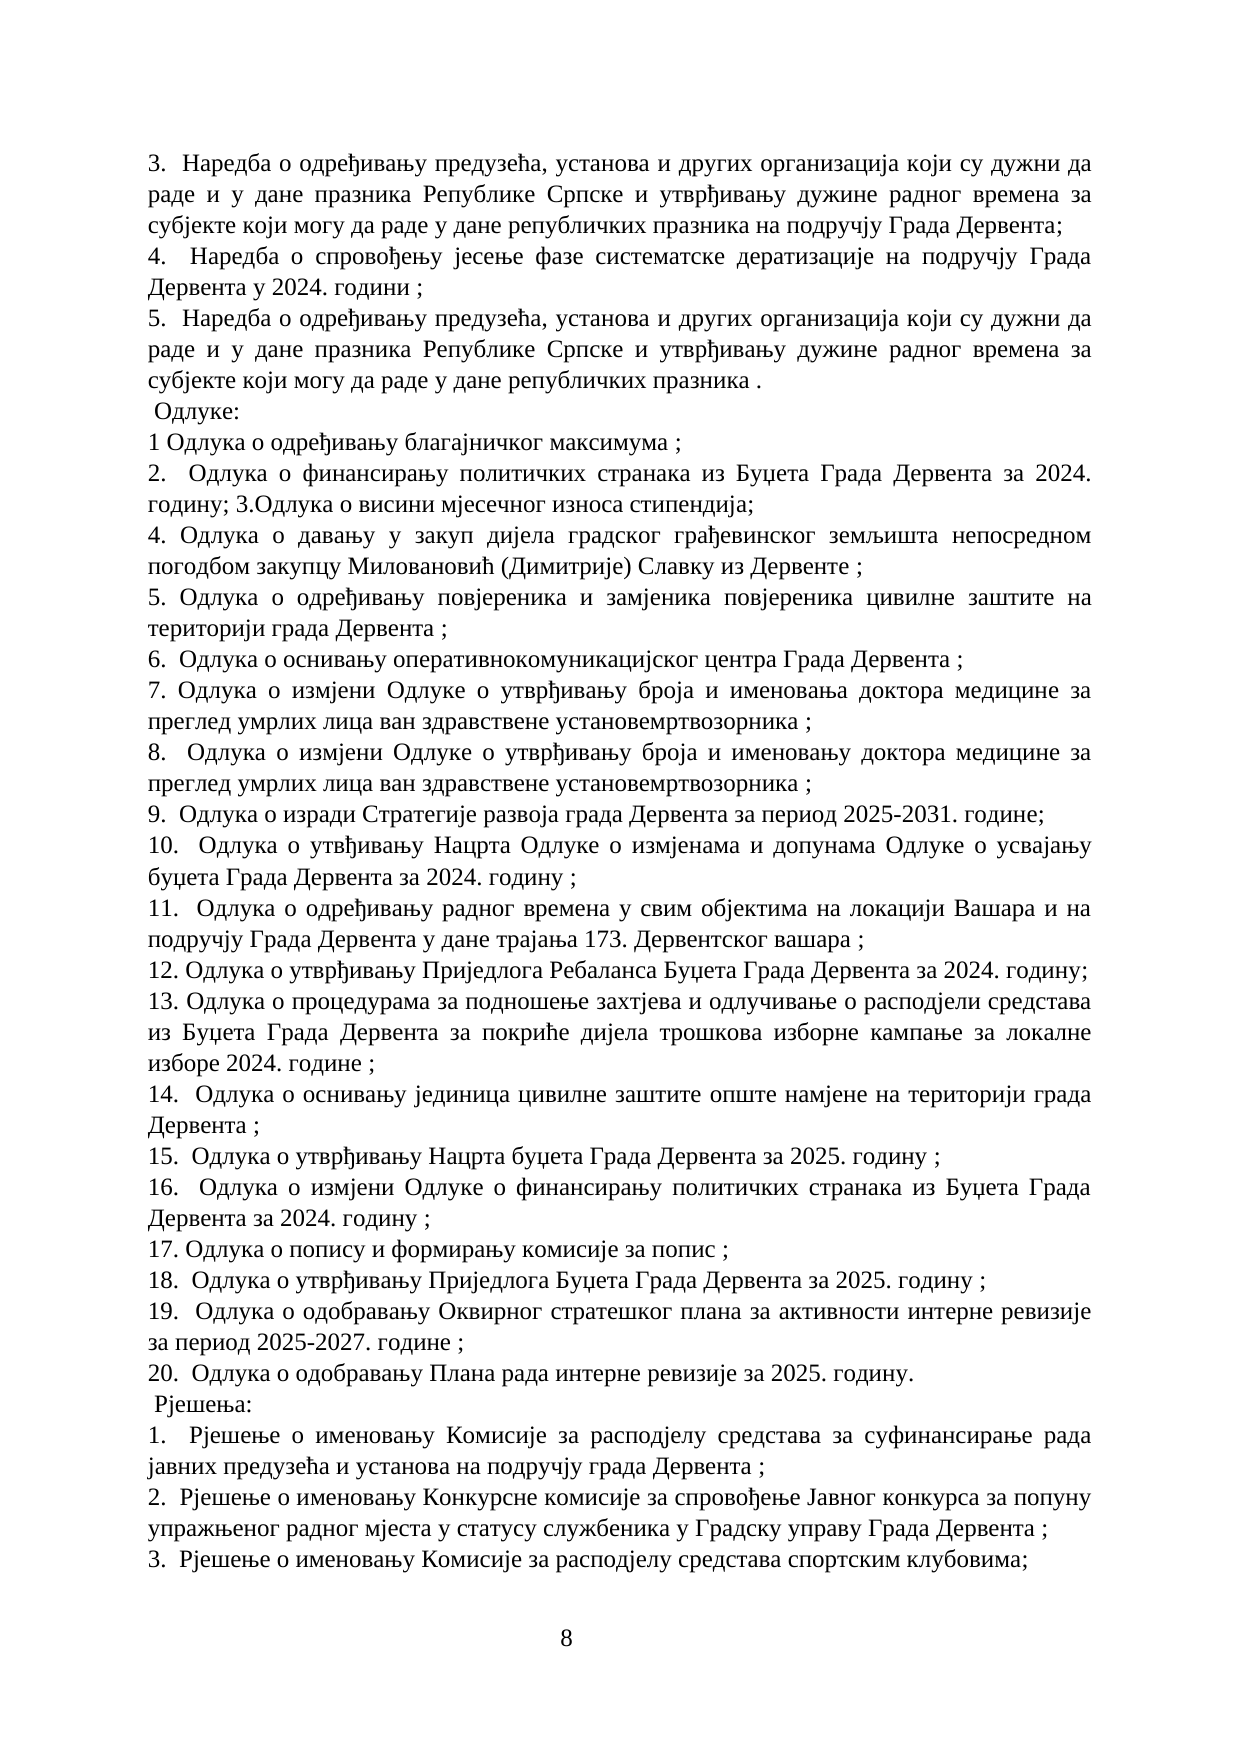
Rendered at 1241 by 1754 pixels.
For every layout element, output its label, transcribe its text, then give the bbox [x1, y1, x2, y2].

text Рјешења: [148, 1389, 1093, 1418]
text 14. Одлука о оснивању јединица цивилне заштите опште намјене на територији града Дервента ; [148, 1079, 1093, 1139]
text 3. Наредба о одређивању предузећа, установа и других организација који су дужни да раде и у дане празника Републике Српске и утврђивању дужине радног времена за субјекте који могу да раде у дане републичких празника на подручју Града Дервента; [148, 148, 1093, 238]
text 1 Одлука о одређивању благајничког максимума ; [148, 427, 1093, 456]
text 7. Одлука о измјени Одлуке о утврђивању броја и именовања доктора медицине за преглед умрлих лица ван здравствене установемртвозорника ; [148, 675, 1093, 735]
text 4. Наредба о спровођењу јесење фазе систематске дератизације на подручју Града Дервента у 2024. години ; [148, 241, 1093, 301]
text 1. Рјешење о именовању Комисије за расподјелу средстава за суфинансирање рада јавних предузећа и установа на подручју града Дервента ; [148, 1420, 1093, 1480]
text 6. Одлука о оснивању оперативнокомуникацијског центра Града Дервента ; [148, 644, 1093, 673]
text 20. Одлука о одобравању Плана рада интерне ревизије за 2025. годину. [148, 1358, 1093, 1387]
text 2. Одлука о финансирању политичких странака из Буџета Града Дервента за 2024. годину; 3.Одлука о висини мјесечног износа стипендија; [148, 458, 1093, 518]
text 5. Наредба о одређивању предузећа, установа и других организација који су дужни да раде и у дане празника Републике Српске и утврђивању дужине радног времена за субјекте који могу да раде у дане републичких празника . [148, 303, 1093, 394]
text 18. Одлука о утврђивању Приједлога Буџета Града Дервента за 2025. годину ; [148, 1265, 1093, 1294]
text 4. Одлука о давању у закуп дијела градског грађевинског земљишта непосредном погодбом закупцу Миловановић (Димитрије) Славку из Дервенте ; [148, 520, 1093, 580]
text 11. Одлука о одређивању радног времена у свим објектима на локацији Вашара и на подручју Града Дервента у дане трајања 173. Дервентског вашара ; [148, 893, 1093, 952]
text 9. Одлука о изради Стратегије развоја града Дервента за период 2025-2031. године; [148, 799, 1093, 828]
text 10. Одлука о утвђивању Нацрта Одлуке о измјенама и допунама Одлуке о усвајању буџета Града Дервента за 2024. годину ; [148, 831, 1093, 890]
text 12. Одлука о утврђивању Приједлога Ребаланса Буџета Града Дервента за 2024. годину; [148, 955, 1093, 983]
text 15. Одлука о утврђивању Нацрта буџета Града Дервента за 2025. годину ; [148, 1141, 1093, 1170]
text 5. Одлука о одређивању повјереника и замјеника повјереника цивилне заштите на територији града Дервента ; [148, 582, 1093, 642]
text 19. Одлука о одобравању Оквирног стратешког плана за активности интерне ревизије за период 2025-2027. године ; [148, 1296, 1093, 1356]
text 16. Одлука о измјени Одлуке о финансирању политичких странака из Буџета Града Дервента за 2024. годину ; [148, 1172, 1093, 1232]
text 2. Рјешење о именовању Конкурсне комисије за спровођење Јавног конкурса за попуну упражњеног радног мјеста у статусу службеника у Градску управу Града Дервента ; [148, 1482, 1093, 1542]
text Одлуке: [148, 396, 1093, 425]
text 17. Одлука о попису и формирању комисије за попис ; [148, 1234, 1093, 1263]
text 13. Одлука о процедурама за подношење захтјева и одлучивање о расподјели средстава из Буџета Града Дервента за покриће дијела трошкова изборне кампање за локалне изборе 2024. године ; [148, 986, 1093, 1077]
text 3. Рјешење о именовању Комисије за расподјелу средстава спортским клубовима; [148, 1544, 1093, 1573]
text 8. Одлука о измјени Одлуке о утврђивању броја и именовању доктора медицине за преглед умрлих лица ван здравствене установемртвозорника ; [148, 737, 1093, 797]
